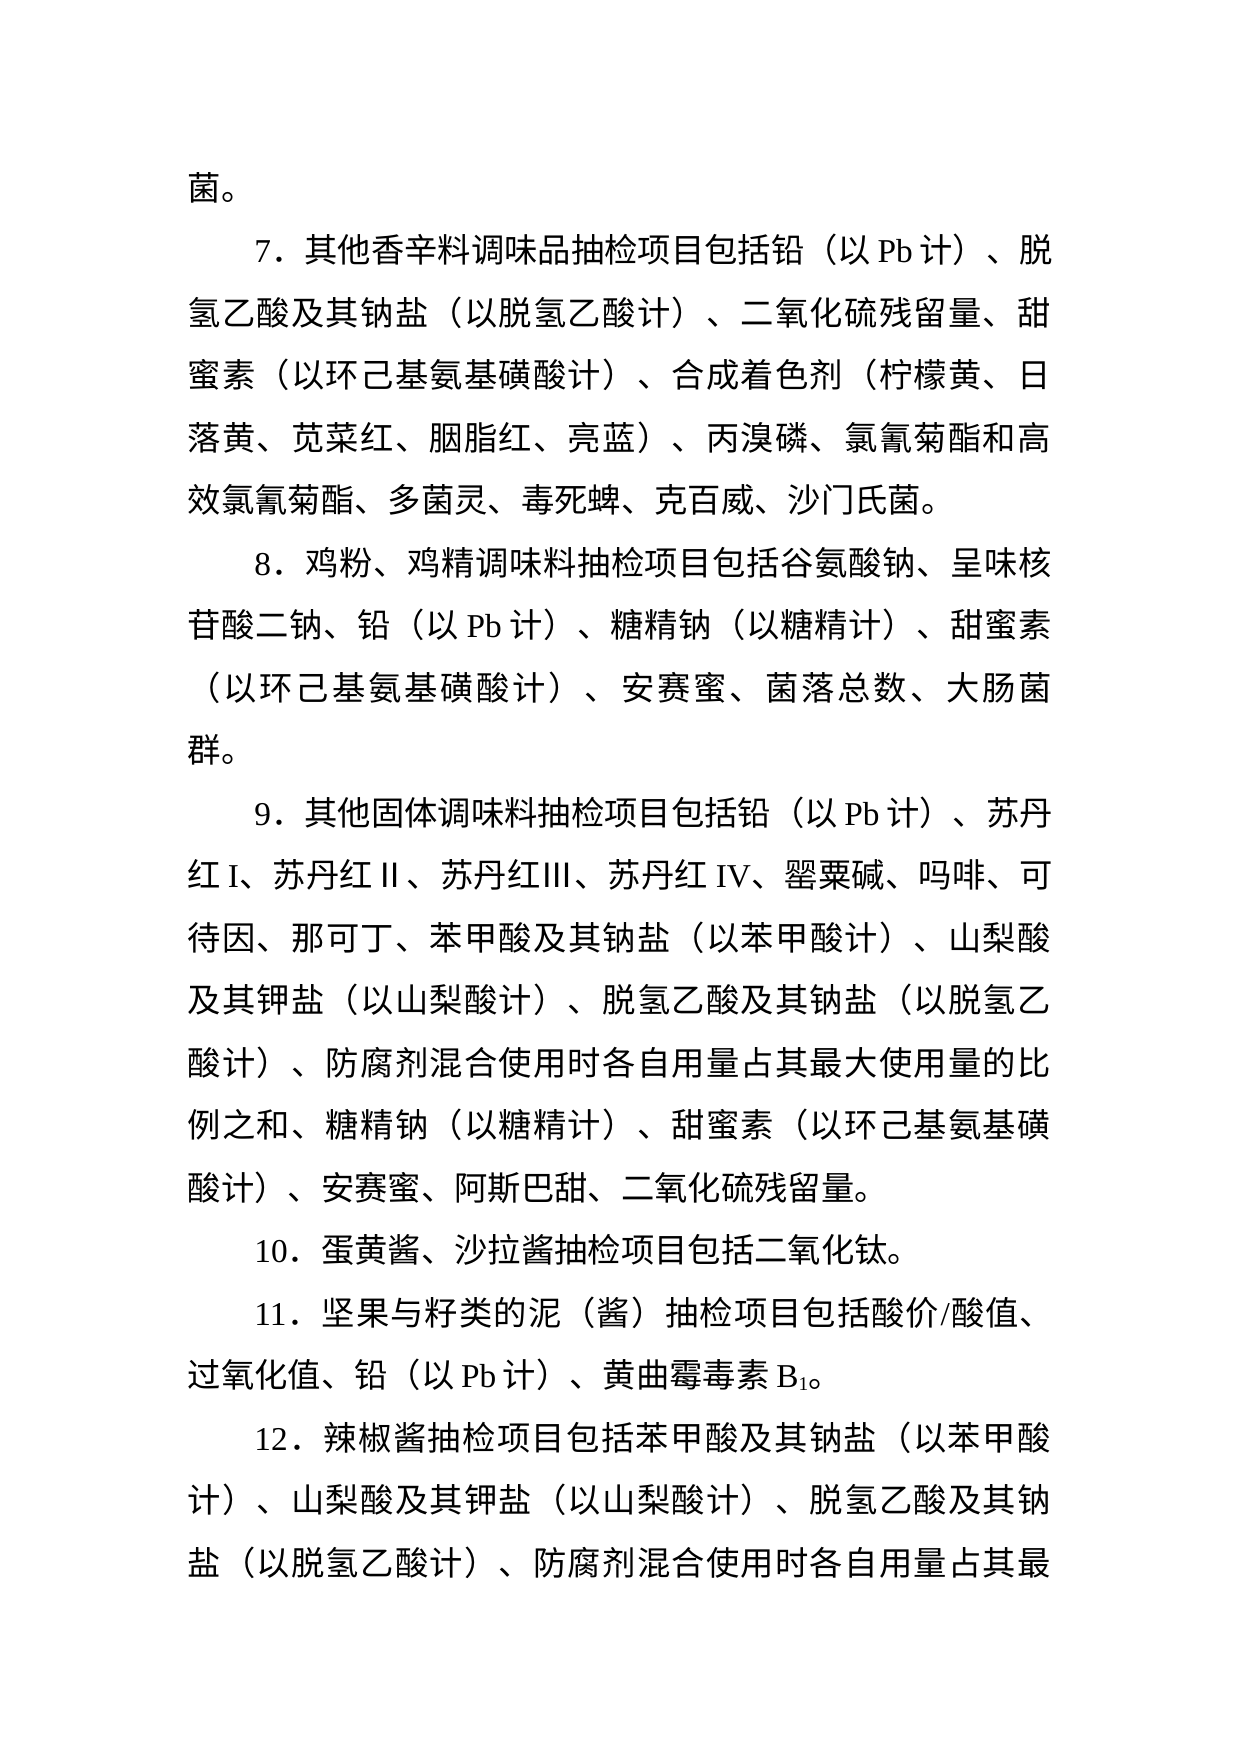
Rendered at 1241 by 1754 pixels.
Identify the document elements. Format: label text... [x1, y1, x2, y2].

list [187, 150, 1053, 212]
list 7．其他香辛料调味品抽检项目包括铅（以Pb计）、脱氢乙酸及其钠盐（以脱氢乙酸计）、二氧化硫残留量、甜蜜素（以环己基氨基磺酸计）、合成着色剂（柠檬黄、日落黄、苋菜红、胭脂红、亮蓝）、丙溴磷、氯氰菊酯和高效氯氰菊酯、多菌灵、毒死蜱、克百威、沙门氏菌。 [187, 212, 1053, 525]
list 8．鸡粉、鸡精调味料抽检项目包括谷氨酸钠、呈味核苷酸二钠、铅（以Pb计）、糖精钠（以糖精计）、甜蜜素（以环己基氨基磺酸计）、安赛蜜、菌落总数、大肠菌群。 [187, 525, 1053, 775]
list 9．其他固体调味料抽检项目包括铅（以Pb计）、苏丹红I、苏丹红Ⅱ、苏丹红Ⅲ、苏丹红IV、罂粟碱、吗啡、可待因、那可丁、苯甲酸及其钠盐（以苯甲酸计）、山梨酸及其钾盐（以山梨酸计）、脱氢乙酸及其钠盐（以脱氢乙酸计）、防腐剂混合使用时各自用量占其最大使用量的比例之和、糖精钠（以糖精计）、甜蜜素（以环己基氨基磺酸计）、安赛蜜、阿斯巴甜、二氧化硫残留量。 [187, 775, 1053, 1212]
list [187, 1400, 1053, 1587]
list 11．坚果与籽类的泥（酱）抽检项目包括酸价/酸值、过氧化值、铅（以Pb计）、黄曲霉毒素B1。 [187, 1275, 1053, 1400]
list 10．蛋黄酱、沙拉酱抽检项目包括二氧化钛。 [187, 1212, 1053, 1275]
